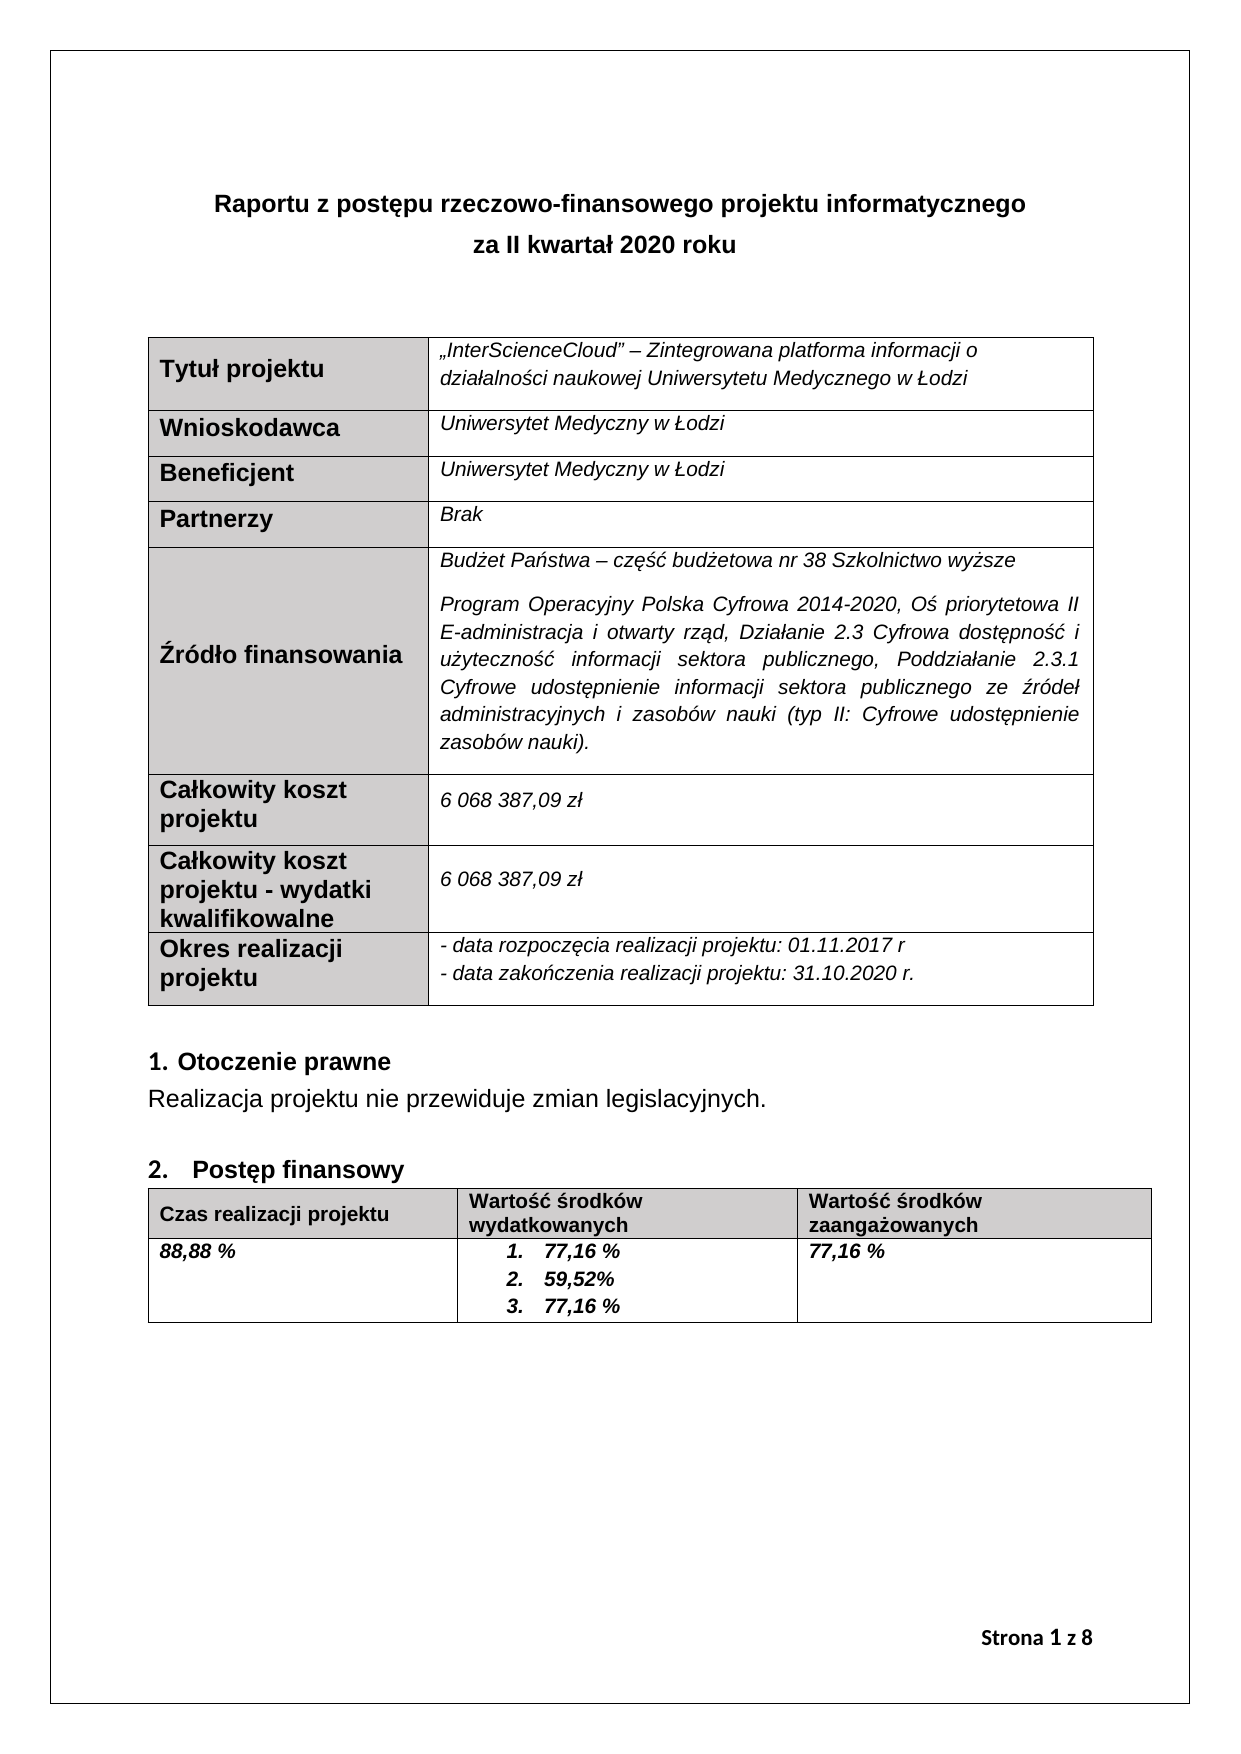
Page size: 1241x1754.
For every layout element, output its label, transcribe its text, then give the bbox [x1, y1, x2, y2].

table_cell Uniwersytet Medyczny w Łodzi [429, 457, 1093, 501]
table_header „InterScienceCloud” – Zintegrowana platforma informacji o działalności naukowej Uniwersytetu Medycznego w Łodzi [429, 338, 1093, 410]
table_cell Uniwersytet Medyczny w Łodzi [429, 411, 1093, 456]
subtitle Otoczenie prawne [148, 1044, 1063, 1077]
table_cell Całkowity koszt projektu - wydatki kwalifikowalne [149, 846, 428, 932]
table_header Czas realizacji projektu [149, 1189, 457, 1238]
table_cell Partnerzy [149, 502, 428, 547]
subtitle Realizacja projektu nie przewiduje zmian legislacyjnych. [148, 1084, 1093, 1112]
table_header Wartość środków zaangażowanych [798, 1189, 1151, 1238]
table_cell Wnioskodawca [149, 411, 428, 456]
table_cell Źródło finansowania [149, 548, 428, 774]
table_cell - data rozpoczęcia realizacji projektu: 01.11.2017 r - data zakończenia realizacji projektu: 31.10.2020 r. [429, 933, 1093, 1005]
subtitle za II kwartał 2020 roku [148, 230, 1093, 259]
table_cell Okres realizacji projektu [149, 933, 428, 1005]
table_cell 77,16 % [798, 1239, 1151, 1322]
subtitle Postęp finansowy [148, 1152, 1093, 1185]
table_cell Budżet Państwa – część budżetowa nr 38 Szkolnictwo wyższe Program Operacyjny Polska Cyfrowa 2014-2020, Oś priorytetowa II E-administracja i otwarty rząd, Działanie 2.3 Cyfrowa dostępność i użyteczność informacji sektora publicznego, Poddziałanie 2.3.1 Cyfrowe udostępnienie informacji sektora publicznego ze źródeł administracyjnych i zasobów nauki (typ II: Cyfrowe udostępnienie zasobów nauki). [429, 548, 1093, 774]
table_header Tytuł projektu [149, 338, 428, 410]
table_cell Beneficjent [149, 457, 428, 501]
table_cell 6 068 387,09 zł [429, 775, 1093, 845]
table_cell 88,88 % [149, 1239, 457, 1322]
subtitle Raportu z postępu rzeczowo-finansowego projektu informatycznego [148, 189, 1093, 217]
table_header Wartość środków wydatkowanych [458, 1189, 797, 1238]
table_cell 77,16 % 59,52% 77,16 % [458, 1239, 797, 1322]
table_cell Całkowity koszt projektu [149, 775, 428, 845]
table_cell Brak [429, 502, 1093, 547]
table_cell 6 068 387,09 zł [429, 846, 1093, 932]
